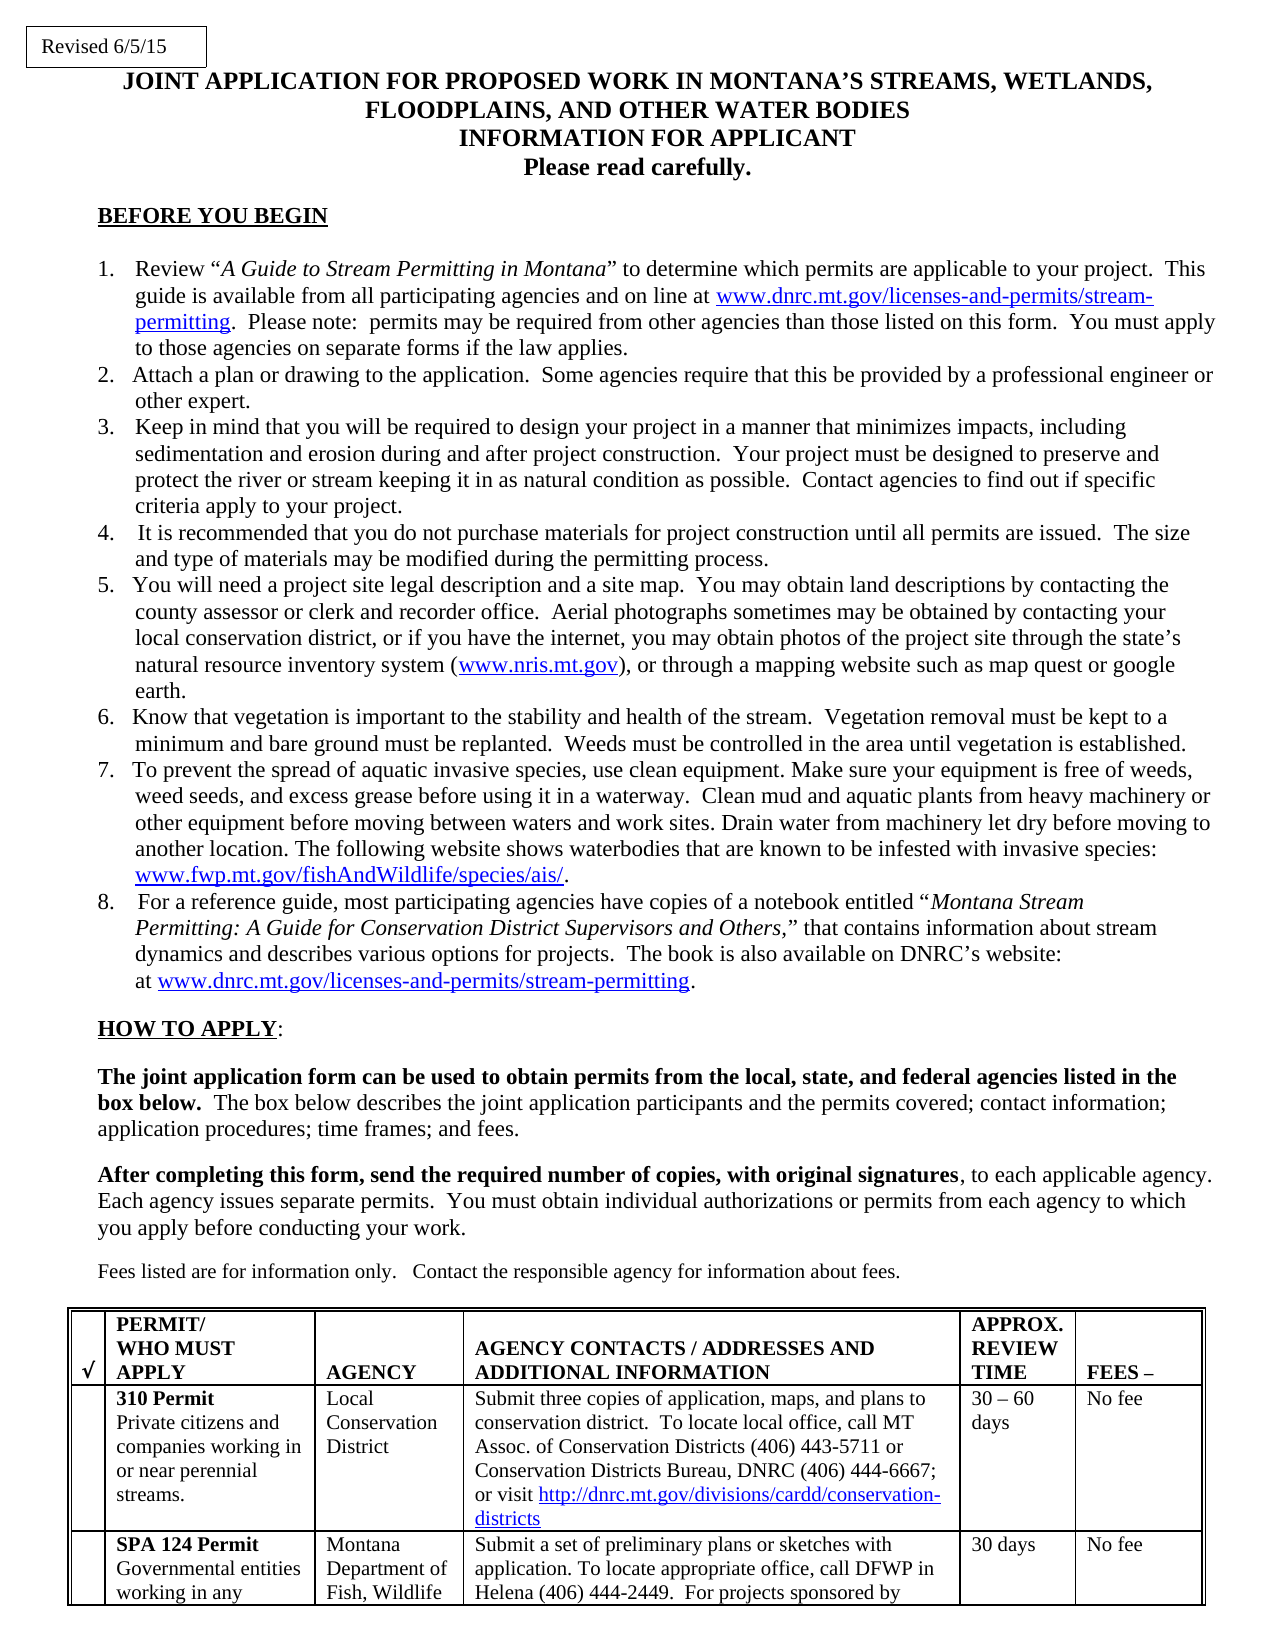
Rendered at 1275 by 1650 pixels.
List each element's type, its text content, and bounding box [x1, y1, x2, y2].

table_header Agency [316, 1312, 463, 1384]
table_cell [464, 1532, 959, 1604]
table_cell No fee [1076, 1532, 1201, 1604]
table_cell 30 – 60 days [961, 1386, 1075, 1530]
table_cell [72, 1532, 104, 1604]
text The joint application form can be used to obtain permits from the local, state, and federal agencies listed in the box below. The box below describes the joint application participants and the permits covered; contact information; application procedures; time frames; and fees. [97, 1063, 1217, 1142]
list Review “A Guide to Stream Permitting in Montana” to determine which permits are applicable to your project. This guide is available from all participating agencies and on line at www.dnrc.mt.gov/licenses-and-permits/stream-permitting. Please note: permits may be required from other agencies than those listed on this form. You must apply to those agencies on separate forms if the law applies. [97, 255, 1217, 361]
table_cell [316, 1532, 463, 1604]
table_header agency contacts / addresses and additional information [464, 1312, 959, 1384]
table_cell Local Conservation District [316, 1386, 463, 1530]
text Fees listed are for information only. Contact the responsible agency for information about fees. [97, 1259, 1217, 1283]
text After completing this form, send the required number of copies, with original signatures, to each applicable agency. Each agency issues separate permits. You must obtain individual authorizations or permits from each agency to which you apply before conducting your work. [97, 1161, 1217, 1240]
table_cell 310 Permit Private citizens and companies working in or near perennial streams. [106, 1386, 314, 1530]
text JOINT APPLICATION FOR PROPOSED WORK IN MONTANA’S STREAMS, WETLANDS, FLOODPLAINS, AND OTHER WATER BODIES [60, 66, 1215, 123]
table_cell Submit three copies of application, maps, and plans to conservation district. To locate local office, call MT Assoc. of Conservation Districts (406) 443-5711 or Conservation Districts Bureau, DNRC (406) 444-6667; or visit http://dnrc.mt.gov/divisions/cardd/conservation-districts [464, 1386, 959, 1530]
table_cell No fee [1076, 1386, 1201, 1530]
text 4. It is recommended that you do not purchase materials for project construction until all permits are issued. The size and type of materials may be modified during the permitting process. [97, 519, 1217, 572]
text 3. Keep in mind that you will be required to design your project in a manner that minimizes impacts, including sedimentation and erosion during and after project construction. Your project must be designed to preserve and protect the river or stream keeping it in as natural condition as possible. Contact agencies to find out if specific criteria apply to your project. [97, 413, 1217, 519]
text Please read carefully. [60, 152, 1215, 181]
text dynamics and describes various options for projects. The book is also available on DNRC’s website: [97, 941, 1217, 967]
table_header Permit/ WHO MUST APPLY [106, 1312, 314, 1384]
text Permitting: A Guide for Conservation District Supervisors and Others,” that contains information about stream [97, 914, 1217, 941]
table_header APPROX. REVIEW TIME [961, 1312, 1075, 1384]
table_cell [72, 1386, 104, 1530]
table_header FeeS – [1076, 1312, 1201, 1384]
text HOW TO APPLY: [97, 1015, 1217, 1041]
text 7. To prevent the spread of aquatic invasive species, use clean equipment. Make sure your equipment is free of weeds, weed seeds, and excess grease before using it in a waterway. Clean mud and aquatic plants from heavy machinery or other equipment before moving between waters and work sites. Drain water from machinery let dry before moving to another location. The following website shows waterbodies that are known to be infested with invasive species: www.fwp.mt.gov/fishAndWildlife/species/ais/. [97, 756, 1217, 888]
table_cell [106, 1532, 314, 1604]
text 6. Know that vegetation is important to the stability and health of the stream. Vegetation removal must be kept to a minimum and bare ground must be replanted. Weeds must be controlled in the area until vegetation is established. [97, 703, 1217, 756]
text BEFORE YOU BEGIN [97, 203, 1217, 229]
text 2. Attach a plan or drawing to the application. Some agencies require that this be provided by a professional engineer or other expert. [97, 361, 1217, 413]
text 8. For a reference guide, most participating agencies have copies of a notebook entitled “Montana Stream [97, 888, 1217, 914]
table_header √ [72, 1312, 104, 1384]
table_cell 30 days [961, 1532, 1075, 1604]
text 5. You will need a project site legal description and a site map. You may obtain land descriptions by contacting the county assessor or clerk and recorder office. Aerial photographs sometimes may be obtained by contacting your local conservation district, or if you have the internet, you may obtain photos of the project site through the state’s natural resource inventory system (www.nris.mt.gov), or through a mapping website such as map quest or google earth. [97, 572, 1217, 703]
text at www.dnrc.mt.gov/licenses-and-permits/stream-permitting. [97, 967, 1217, 993]
subtitle INFORMATION FOR APPLICANT [97, 123, 1217, 152]
